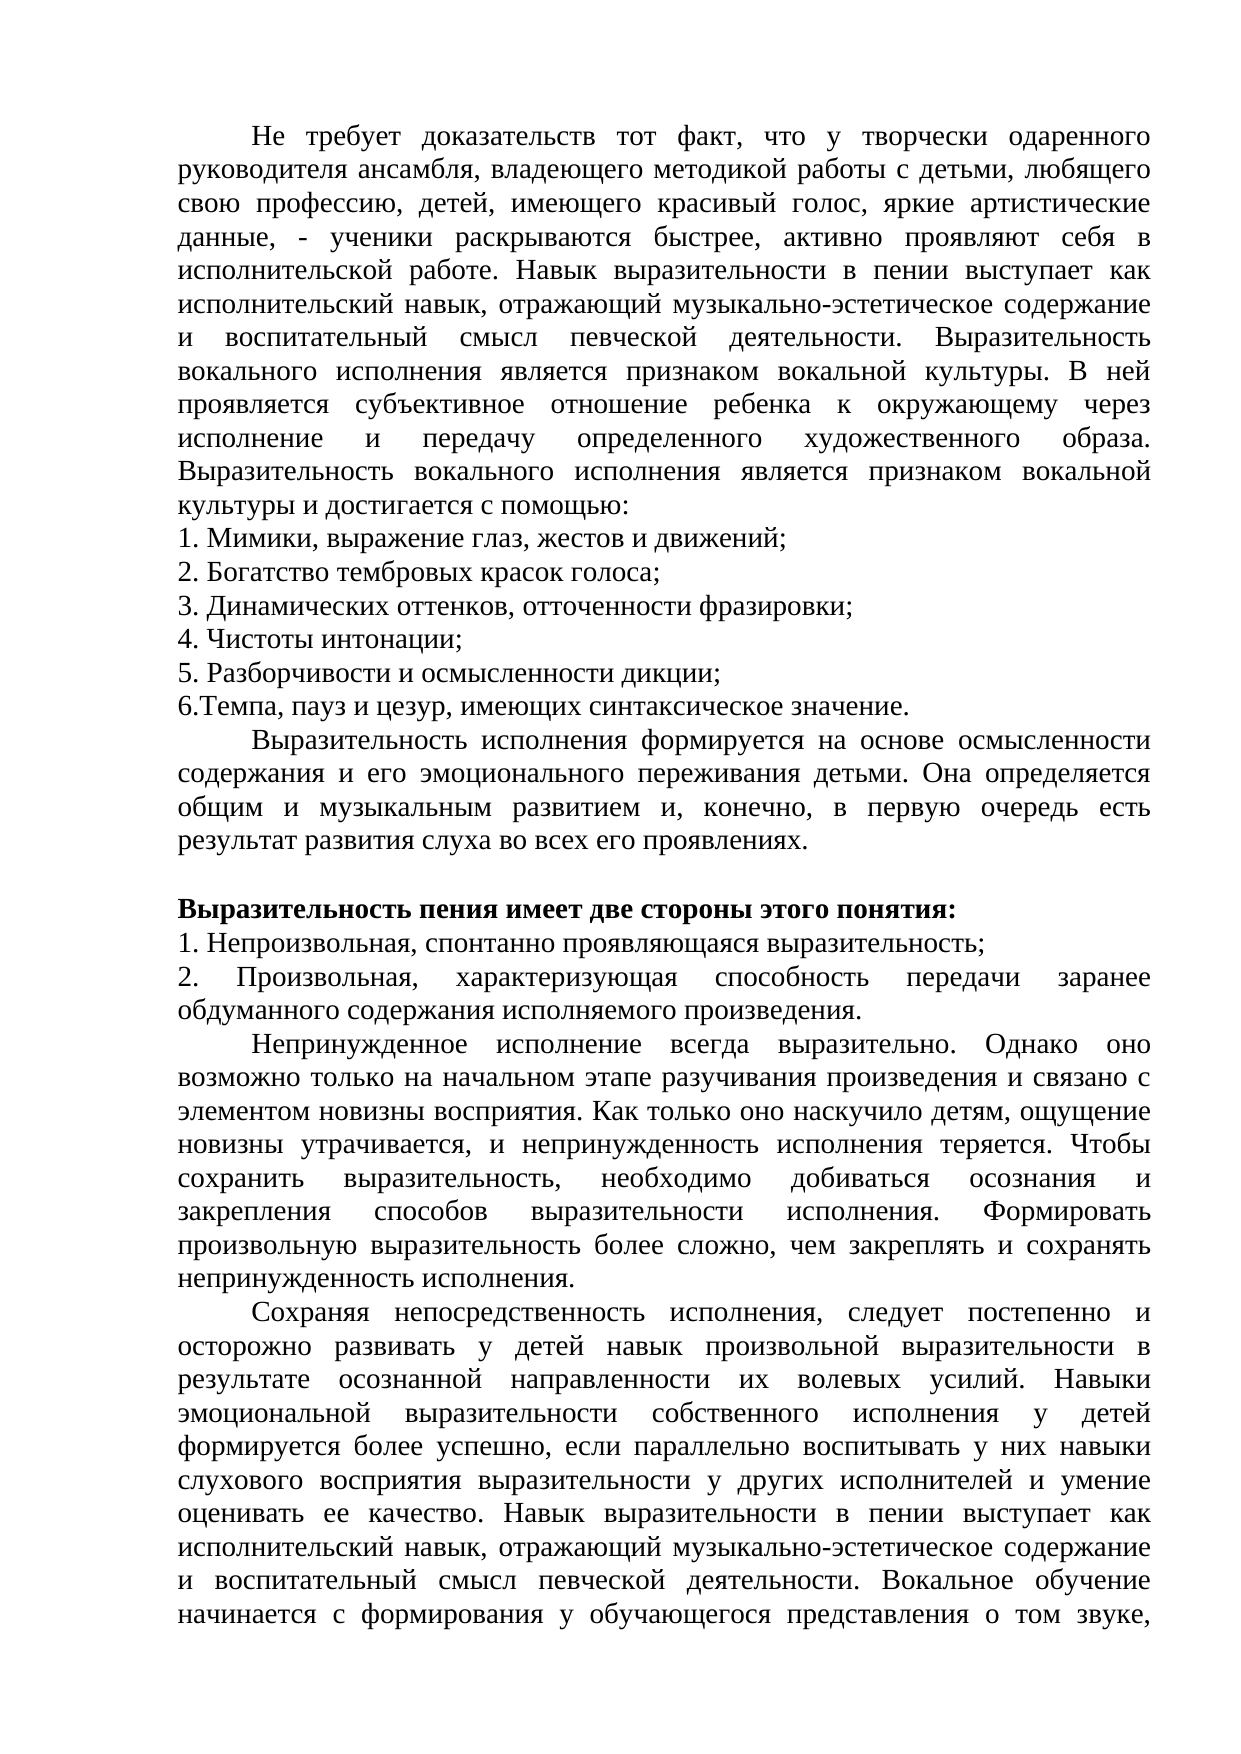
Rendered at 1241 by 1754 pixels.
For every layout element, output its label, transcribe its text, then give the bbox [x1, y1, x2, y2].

text Не требует доказательств тот факт, что у творчески одаренного руководителя ансамбля, владеющего методикой работы с детьми, любящего свою профессию, детей, имеющего красивый голос, яркие артистические данные, - ученики раскрываются быстрее, активно проявляют себя в исполнительской работе. Навык выразительности в пении выступает как исполнительский навык, отражающий музыкально-эстетическое содержание и воспитательный смысл певческой деятельности. Выразительность вокального исполнения является признаком вокальной культуры. В ней проявляется субъективное отношение ребенка к окружающему через исполнение и передачу определенного художественного образа. Выразительность вокального исполнения является признаком вокальной культуры и достигается с помощью: [177, 118, 1152, 521]
text 4. Чистоты интонации; [177, 621, 1152, 655]
text Непринужденное исполнение всегда выразительно. Однако оно возможно только на начальном этапе разучивания произведения и связано с элементом новизны восприятия. Как только оно наскучило детям, ощущение новизны утрачивается, и непринужденность исполнения теряется. Чтобы сохранить выразительность, необходимо добиваться осознания и закрепления способов выразительности исполнения. Формировать произвольную выразительность более сложно, чем закреплять и сохранять непринужденность исполнения. [177, 1026, 1152, 1294]
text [177, 1294, 1152, 1629]
text 2. Богатство тембровых красок голоса; [177, 554, 1152, 588]
text 1. Непроизвольная, спонтанно проявляющаяся выразительность; [177, 925, 1152, 959]
text Выразительность пения имеет две стороны этого понятия: [177, 892, 1152, 925]
text 6.Темпа, пауз и цезур, имеющих синтаксическое значение. [177, 688, 1152, 722]
text 3. Динамических оттенков, отточенности фразировки; [177, 588, 1152, 621]
text 1. Мимики, выражение глаз, жестов и движений; [177, 521, 1152, 554]
text 5. Разборчивости и осмысленности дикции; [177, 655, 1152, 688]
text 2. Произвольная, характеризующая способность передачи заранее обдуманного содержания исполняемого произведения. [177, 959, 1152, 1026]
text Выразительность исполнения формируется на основе осмысленности содержания и его эмоционального переживания детьми. Она определяется общим и музыкальным развитием и, конечно, в первую очередь есть результат развития слуха во всех его проявлениях. [177, 722, 1152, 856]
